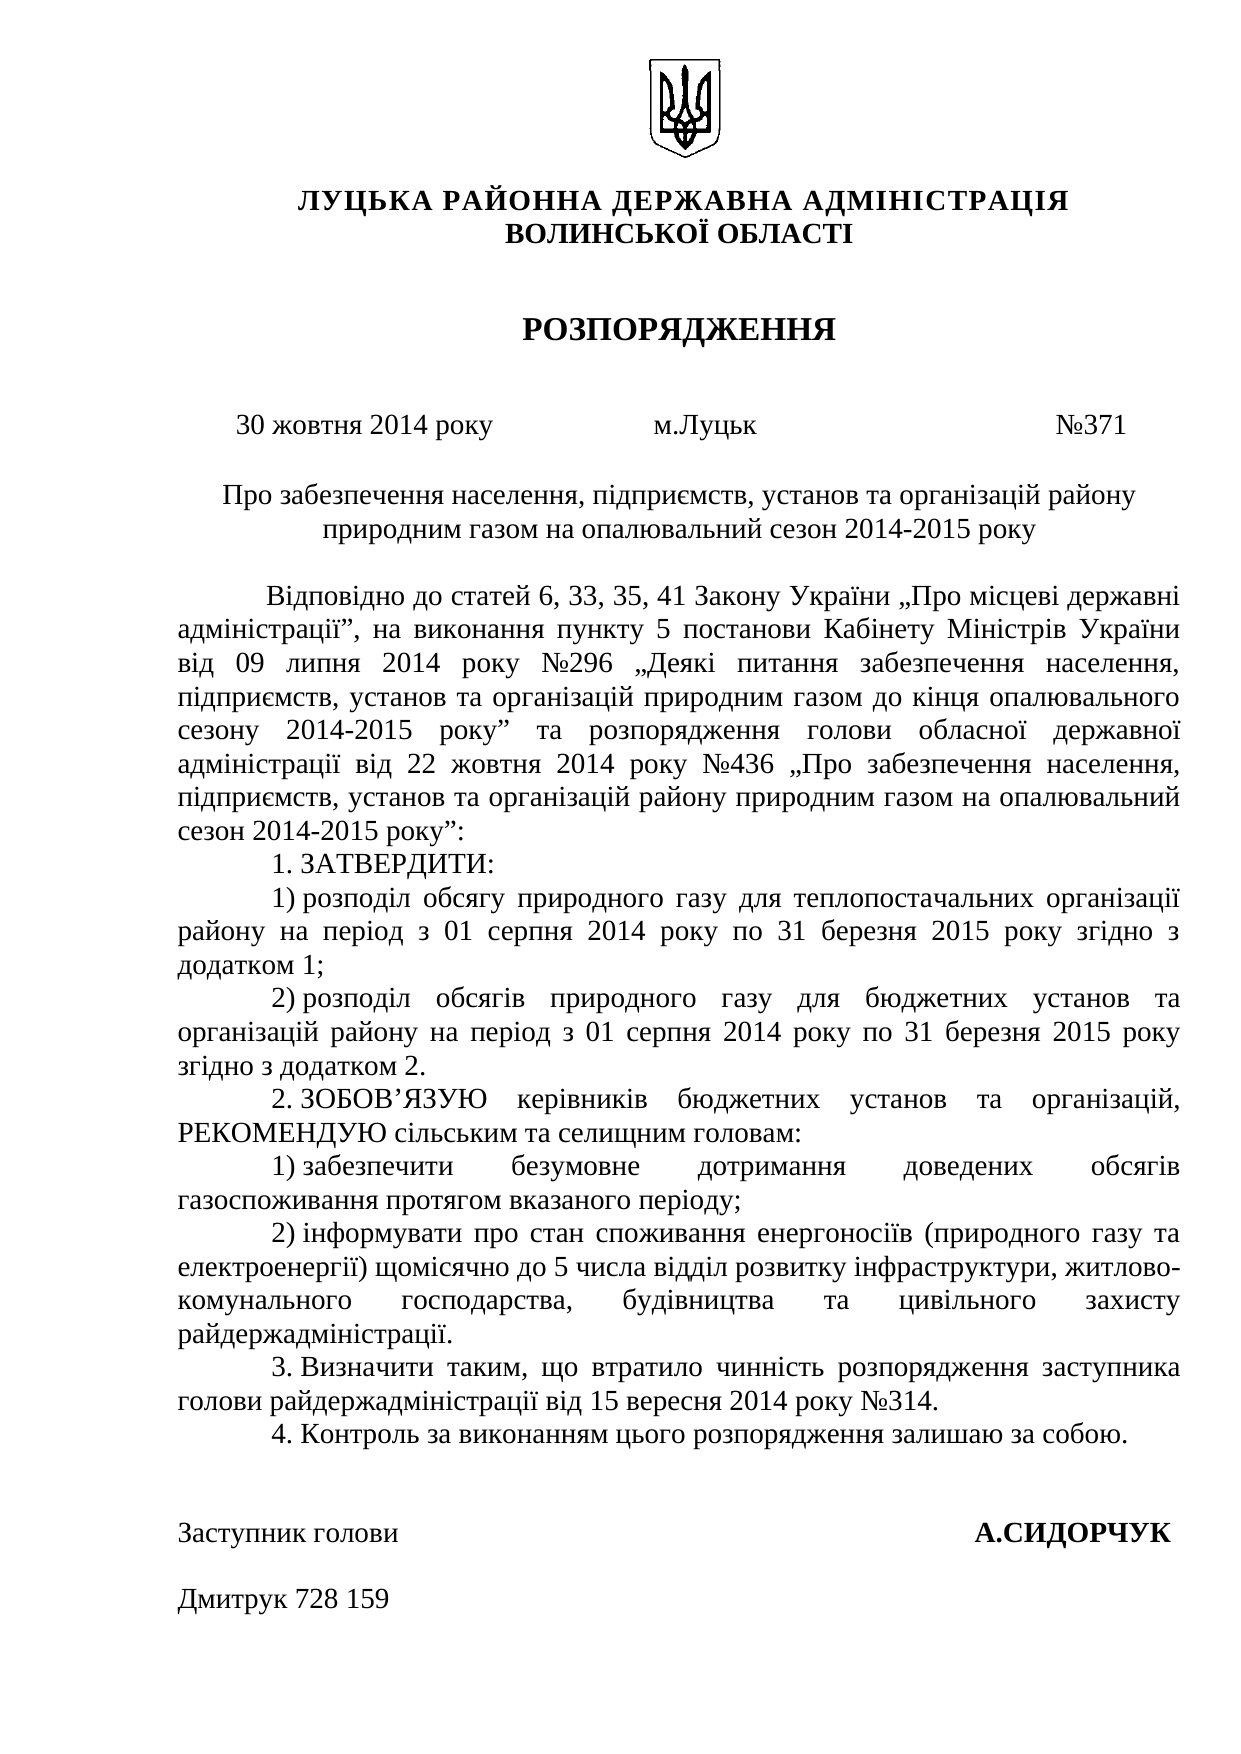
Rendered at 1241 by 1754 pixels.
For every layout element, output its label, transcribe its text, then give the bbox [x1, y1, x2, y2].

text Відповідно до статей 6, 33, 35, 41 Закону України „Про місцеві державні адміністрації”, на виконання пункту 5 постанови Кабінету Міністрів України від 09 липня 2014 року №296 „Деякі питання забезпечення населення, підприємств, установ та організацій природним газом до кінця опалювального сезону 2014-2015 року” та розпорядження голови обласної державної адміністрації від 22 жовтня 2014 року №436 „Про забезпечення населення, підприємств, установ та організацій району природним газом на опалювальний сезон 2014-2015 року”: [177, 578, 1181, 846]
text 2) розподіл обсягів природного газу для бюджетних установ та організацій району на період з 01 серпня 2014 року по 31 березня 2015 року згідно з додатком 2. [177, 981, 1181, 1081]
text 2. ЗОБОВ’ЯЗУЮ керівників бюджетних установ та організацій, РЕКОМЕНДУЮ сільським та селищним головам: [177, 1081, 1181, 1148]
text 2) інформувати про стан споживання енергоносіїв (природного газу та електроенергії) щомісячно до 5 числа відділ розвитку інфраструктури, житлово-комунального господарства, будівництва та цивільного захисту райдержадміністрації. [177, 1215, 1181, 1349]
picture [649, 58, 721, 158]
text Про забезпечення населення, підприємств, установ та організацій району природним газом на опалювальний сезон 2014-2015 року [177, 477, 1181, 544]
text 3. Визначити таким, що втратило чинність розпорядження заступника голови райдержадміністрації від 15 вересня 2014 року №314. [177, 1349, 1181, 1417]
subtitle ВОЛИНСЬКОЇ ОБЛАСТІ [177, 216, 1181, 250]
text 1. ЗАТВЕРДИТИ: [177, 846, 1181, 880]
text Дмитрук 728 159 [177, 1582, 1181, 1615]
text Заступник голови А.СИДОРЧУК [177, 1516, 1181, 1549]
text 4. Контроль за виконанням цього розпорядження залишаю за собою. [177, 1417, 1181, 1450]
subtitle ЛУЦЬКА РАЙОННА ДЕРЖАВНА АДМІНІСТРАЦІЯ [177, 183, 1181, 216]
text 1) забезпечити безумовне дотримання доведених обсягів газоспоживання протягом вказаного періоду; [177, 1148, 1181, 1215]
text 30 жовтня 2014 року м.Луцьк №371 [177, 407, 1181, 440]
text 1) розподіл обсягу природного газу для теплопостачальних організації району на період з 01 серпня 2014 року по 31 березня 2015 року згідно з додатком 1; [177, 880, 1181, 981]
subtitle РОЗПОРЯДЖЕННЯ [177, 309, 1181, 347]
